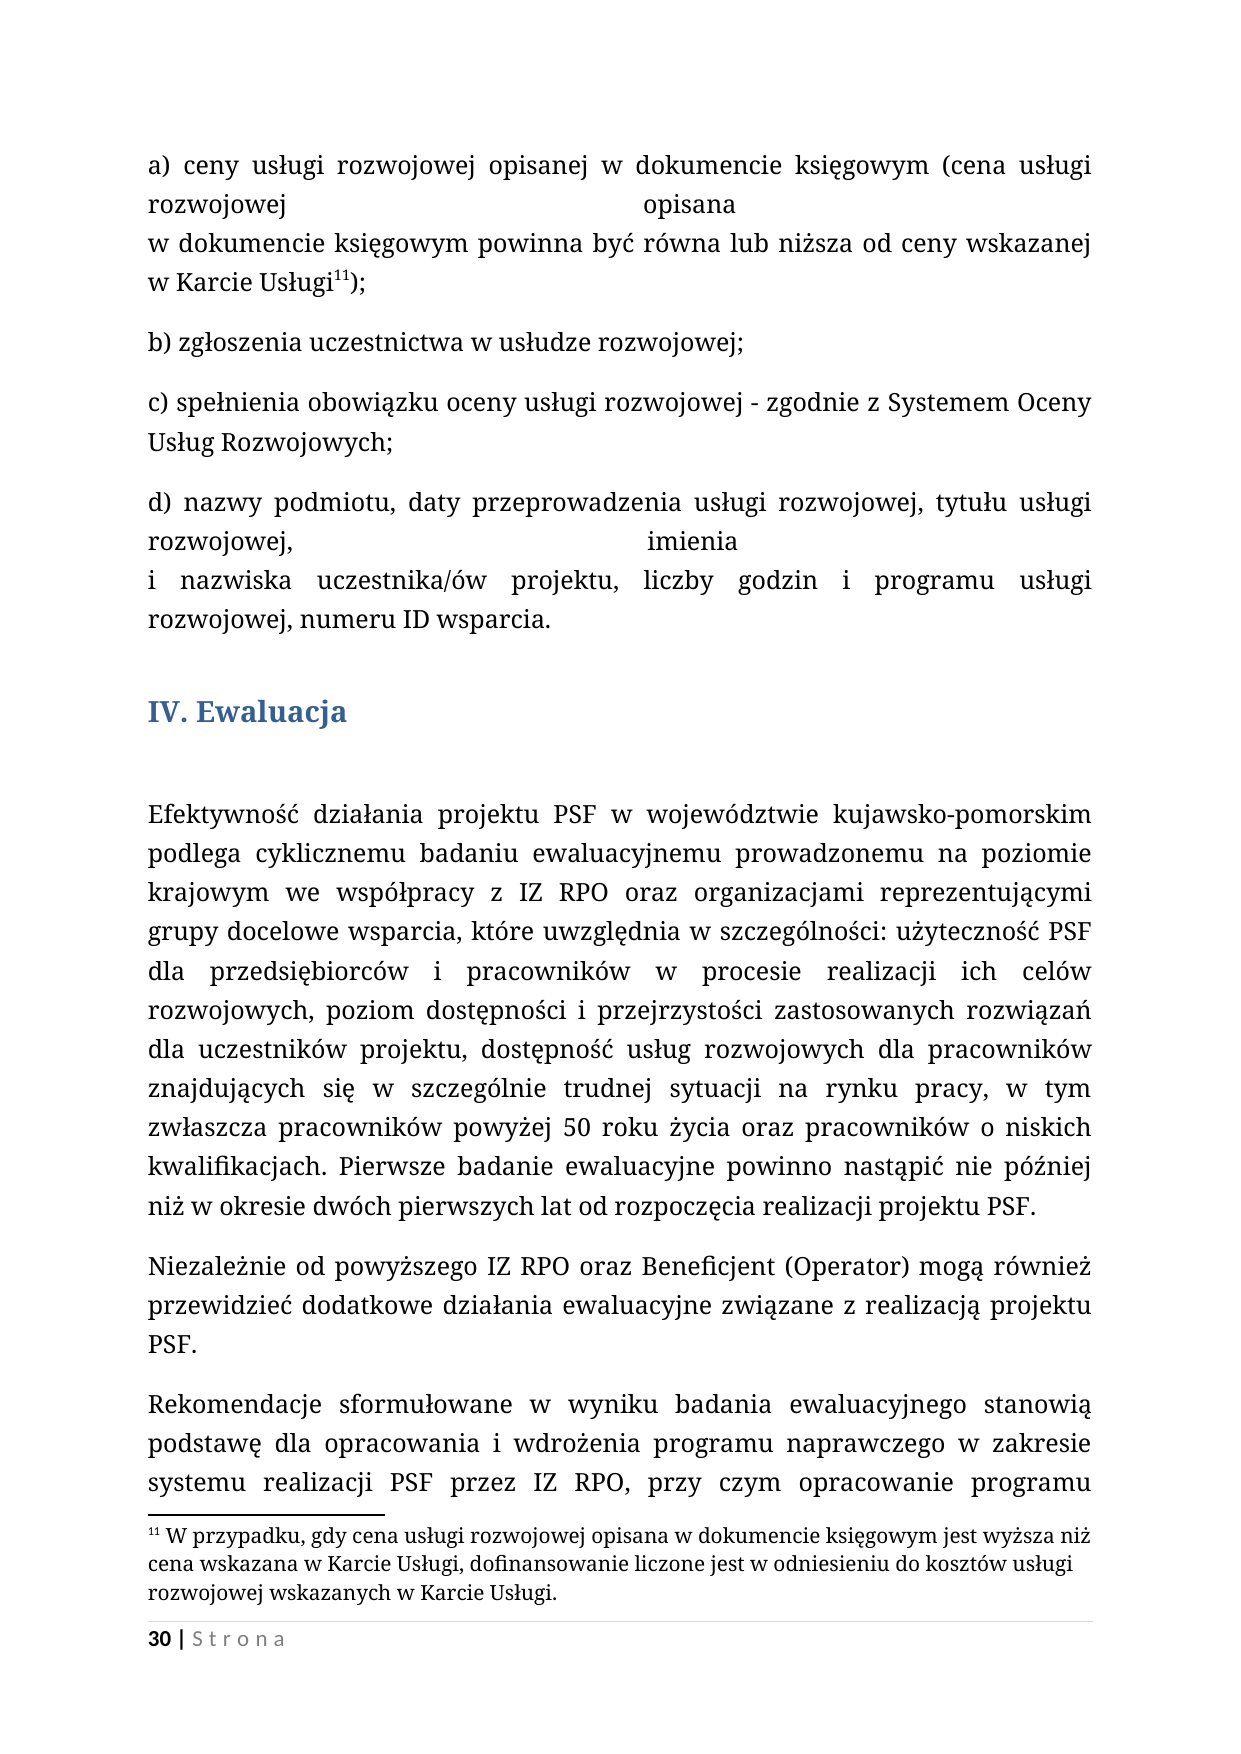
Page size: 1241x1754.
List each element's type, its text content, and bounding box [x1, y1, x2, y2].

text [148, 1387, 1093, 1499]
text c) spełnienia obowiązku oceny usługi rozwojowej - zgodnie z Systemem Oceny Usług Rozwojowych; [148, 385, 1093, 458]
text a) ceny usługi rozwojowej opisanej w dokumencie księgowym (cena usługi rozwojowej opisana w dokumencie księgowym powinna być równa lub niższa od ceny wskazanej w Karcie Usługi); [148, 148, 1093, 299]
text Niezależnie od powyższego IZ RPO oraz Beneficjent (Operator) mogą również przewidzieć dodatkowe działania ewaluacyjne związane z realizacją projektu PSF. [148, 1248, 1093, 1361]
text Efektywność działania projektu PSF w województwie kujawsko-pomorskim podlega cyklicznemu badaniu ewaluacyjnemu prowadzonemu na poziomie krajowym we współpracy z IZ RPO oraz organizacjami reprezentującymi grupy docelowe wsparcia, które uwzględnia w szczególności: użyteczność PSF dla przedsiębiorców i pracowników w procesie realizacji ich celów rozwojowych, poziom dostępności i przejrzystości zastosowanych rozwiązań dla uczestników projektu, dostępność usług rozwojowych dla pracowników znajdujących się w szczególnie trudnej sytuacji na rynku pracy, w tym zwłaszcza pracowników powyżej 50 roku życia oraz pracowników o niskich kwalifikacjach. Pierwsze badanie ewaluacyjne powinno nastąpić nie później niż w okresie dwóch pierwszych lat od rozpoczęcia realizacji projektu PSF. [148, 797, 1093, 1222]
subtitle IV. Ewaluacja [148, 691, 1093, 731]
text d) nazwy podmiotu, daty przeprowadzenia usługi rozwojowej, tytułu usługi rozwojowej, imienia i nazwiska uczestnika/ów projektu, liczby godzin i programu usługi rozwojowej, numeru ID wsparcia. [148, 484, 1093, 636]
text b) zgłoszenia uczestnictwa w usłudze rozwojowej; [148, 325, 1093, 359]
